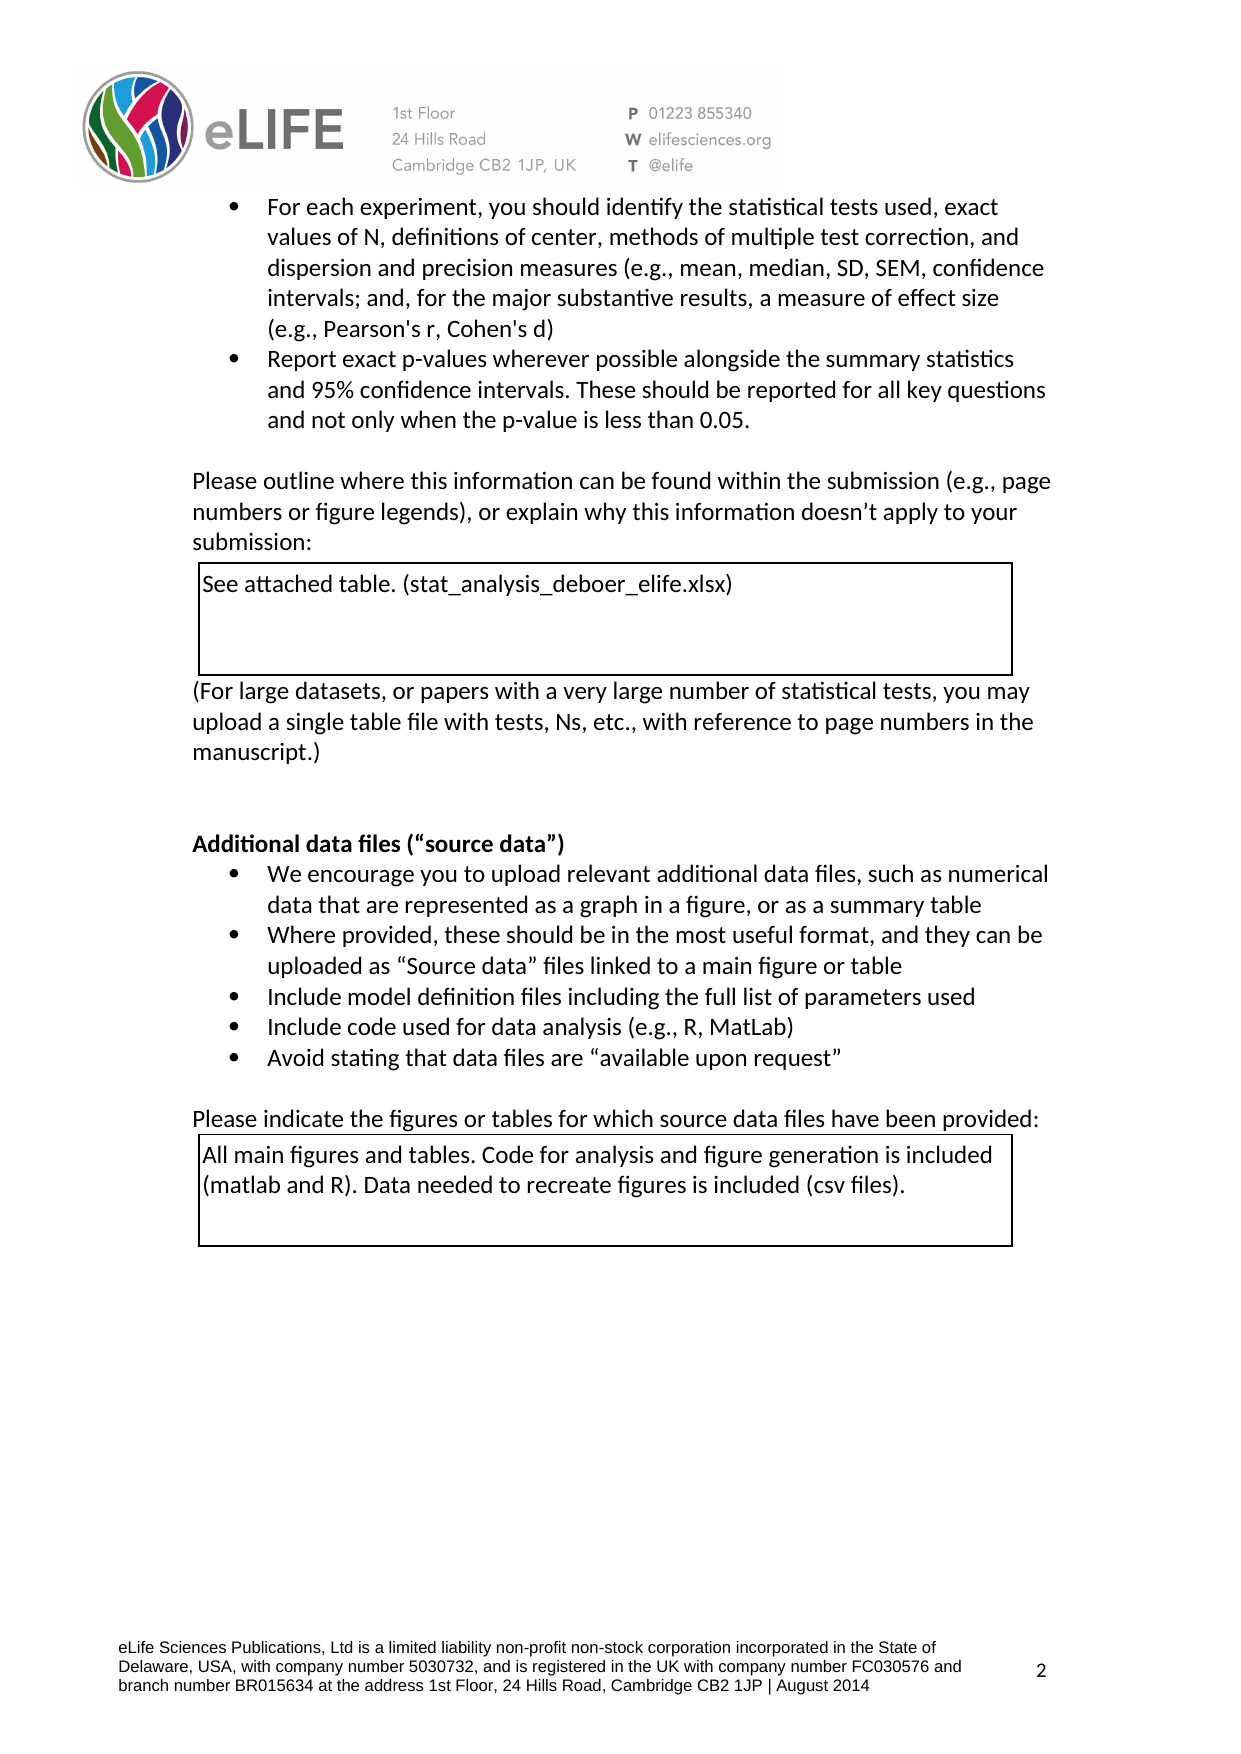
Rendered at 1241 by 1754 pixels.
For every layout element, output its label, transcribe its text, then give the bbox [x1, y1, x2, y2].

text See attached table. (stat_analysis_deboer_elife.xlsx) [200, 566, 1011, 601]
picture [73, 59, 784, 191]
text Additional data files (“source data”) [192, 828, 1053, 859]
list Include code used for data analysis (e.g., R, MatLab) [229, 1011, 1053, 1042]
list Where provided, these should be in the most useful format, and they can be uploaded as “Source data” files linked to a main figure or table [229, 920, 1053, 981]
list Include model definition files including the full list of parameters used [229, 981, 1053, 1011]
list Report exact p-values wherever possible alongside the summary statistics and 95% confidence intervals. These should be reported for all key questions and not only when the p-value is less than 0.05. [229, 343, 1053, 435]
list Avoid stating that data files are “available upon request” [229, 1042, 1053, 1072]
text Please indicate the figures or tables for which source data files have been provided: [192, 1103, 1053, 1133]
text (For large datasets, or papers with a very large number of statistical tests, you may upload a single table file with tests, Ns, etc., with reference to page numbers in the manuscript.) [192, 577, 1053, 767]
list For each experiment, you should identify the statistical tests used, exact values of N, definitions of center, methods of multiple test correction, and dispersion and precision measures (e.g., mean, median, SD, SEM, confidence intervals; and, for the major substantive results, a measure of effect size (e.g., Pearson's r, Cohen's d) [229, 191, 1053, 343]
text All main figures and tables. Code for analysis and figure generation is included (matlab and R). Data needed to recreate figures is included (csv files). [200, 1137, 1011, 1202]
list We encourage you to upload relevant additional data files, such as numerical data that are represented as a graph in a figure, or as a summary table [229, 859, 1053, 920]
